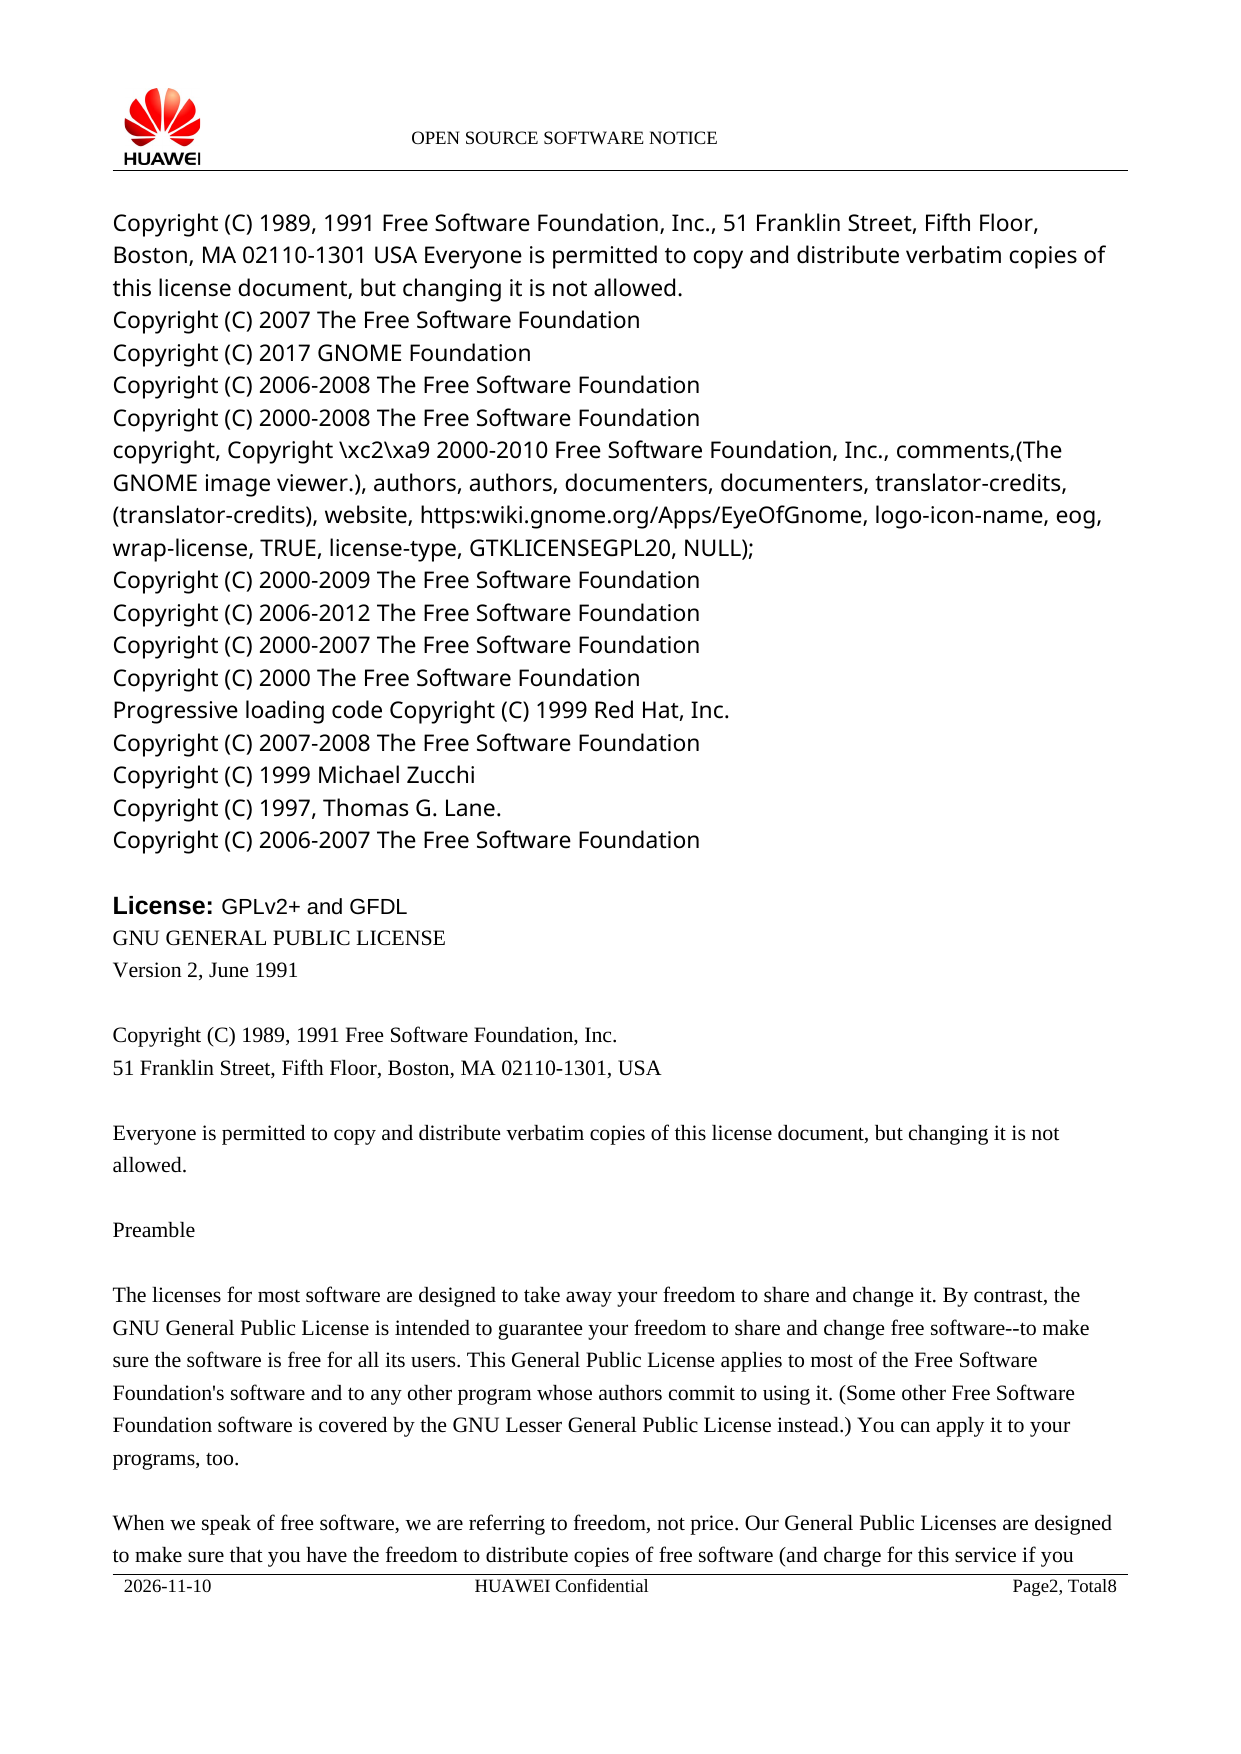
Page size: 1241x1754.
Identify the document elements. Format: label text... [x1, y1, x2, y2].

text License: GPLv2+ and GFDL [112, 889, 1128, 921]
picture [124, 88, 201, 165]
